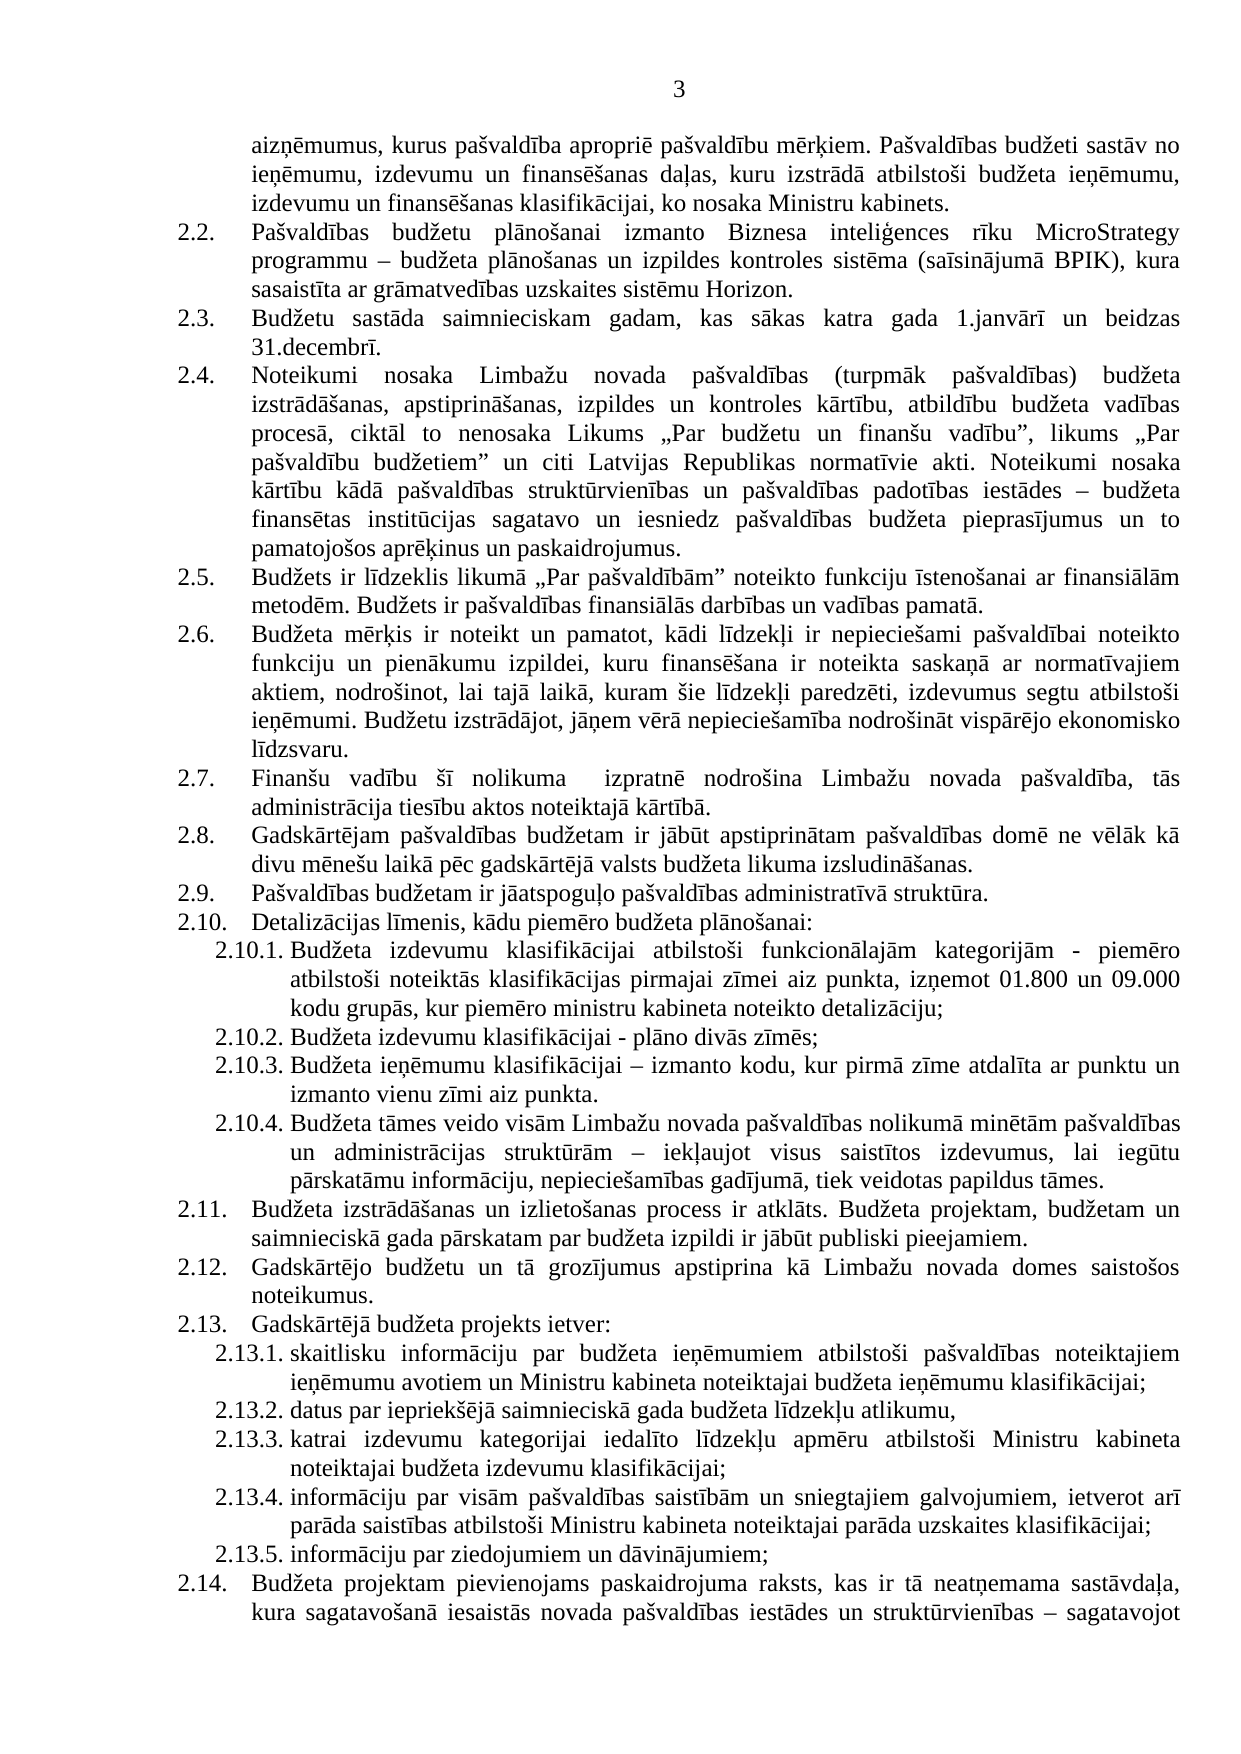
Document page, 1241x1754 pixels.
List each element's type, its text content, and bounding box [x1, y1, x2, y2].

list Budžeta mērķis ir noteikt un pamatot, kādi līdzekļi ir nepieciešami pašvaldībai noteikto funkciju un pienākumu izpildei, kuru finansēšana ir noteikta saskaņā ar normatīvajiem aktiem, nodrošinot, lai tajā laikā, kuram šie līdzekļi paredzēti, izdevumus segtu atbilstoši ieņēmumi. Budžetu izstrādājot, jāņem vērā nepieciešamība nodrošināt vispārējo ekonomisko līdzsvaru. [177, 619, 1181, 763]
list Detalizācijas līmenis, kādu piemēro budžeta plānošanai: [177, 907, 1181, 936]
list Pašvaldības budžetam ir jāatspoguļo pašvaldības administratīvā struktūra. [177, 878, 1181, 907]
list Pašvaldības budžetu plānošanai izmanto Biznesa inteliģences rīku MicroStrategy programmu – budžeta plānošanas un izpildes kontroles sistēma (saīsinājumā BPIK), kura sasaistīta ar grāmatvedības uzskaites sistēmu Horizon. [177, 217, 1181, 303]
list Budžeta izdevumu klasifikācijai atbilstoši funkcionālajām kategorijām - piemēro atbilstoši noteiktās klasifikācijas pirmajai zīmei aiz punkta, izņemot 01.800 un 09.000 kodu grupās, kur piemēro ministru kabineta noteikto detalizāciju; [215, 936, 1181, 1022]
list Budžeta ieņēmumu klasifikācijai – izmanto kodu, kur pirmā zīme atdalīta ar punktu un izmanto vienu zīmi aiz punkta. [215, 1051, 1181, 1108]
list datus par iepriekšējā saimnieciskā gada budžeta līdzekļu atlikumu, [215, 1396, 1181, 1424]
list Gadskārtējā budžeta projekts ietver: [177, 1309, 1181, 1338]
list Budžeta izdevumu klasifikācijai - plāno divās zīmēs; [215, 1022, 1181, 1051]
list Budžets ir līdzeklis likumā „Par pašvaldībām” noteikto funkciju īstenošanai ar finansiālām metodēm. Budžets ir pašvaldības finansiālās darbības un vadības pamatā. [177, 562, 1181, 619]
list Noteikumi nosaka Limbažu novada pašvaldības (turpmāk pašvaldības) budžeta izstrādāšanas, apstiprināšanas, izpildes un kontroles kārtību, atbildību budžeta vadības procesā, ciktāl to nenosaka Likums „Par budžetu un finanšu vadību”, likums „Par pašvaldību budžetiem” un citi Latvijas Republikas normatīvie akti. Noteikumi nosaka kārtību kādā pašvaldības struktūrvienības un pašvaldības padotības iestādes – budžeta finansētas institūcijas sagatavo un iesniedz pašvaldības budžeta pieprasījumus un to pamatojošos aprēķinus un paskaidrojumus. [177, 361, 1181, 562]
list katrai izdevumu kategorijai iedalīto līdzekļu apmēru atbilstoši Ministru kabineta noteiktajai budžeta izdevumu klasifikācijai; [215, 1424, 1181, 1482]
list Finanšu vadību šī nolikuma izpratnē nodrošina Limbažu novada pašvaldība, tās administrācija tiesību aktos noteiktajā kārtībā. [177, 763, 1181, 821]
list Budžeta tāmes veido visām Limbažu novada pašvaldības nolikumā minētām pašvaldības un administrācijas struktūrām – iekļaujot visus saistītos izdevumus, lai iegūtu pārskatāmu informāciju, nepieciešamības gadījumā, tiek veidotas papildus tāmes. [215, 1108, 1181, 1194]
list Gadskārtējo budžetu un tā grozījumus apstiprina kā Limbažu novada domes saistošos noteikumus. [177, 1252, 1181, 1309]
list Budžeta izstrādāšanas un izlietošanas process ir atklāts. Budžeta projektam, budžetam un saimnieciskā gada pārskatam par budžeta izpildi ir jābūt publiski pieejamiem. [177, 1194, 1181, 1252]
list Budžetu sastāda saimnieciskam gadam, kas sākas katra gada 1.janvārī un beidzas 31.decembrī. [177, 303, 1181, 361]
list Gadskārtējam pašvaldības budžetam ir jābūt apstiprinātam pašvaldības domē ne vēlāk kā divu mēnešu laikā pēc gadskārtējā valsts budžeta likuma izsludināšanas. [177, 821, 1181, 878]
list informāciju par ziedojumiem un dāvinājumiem; [215, 1539, 1181, 1568]
list skaitlisku informāciju par budžeta ieņēmumiem atbilstoši pašvaldības noteiktajiem ieņēmumu avotiem un Ministru kabineta noteiktajai budžeta ieņēmumu klasifikācijai; [215, 1338, 1181, 1396]
list informāciju par visām pašvaldības saistībām un sniegtajiem galvojumiem, ietverot arī parāda saistības atbilstoši Ministru kabineta noteiktajai parāda uzskaites klasifikācijai; [215, 1482, 1181, 1539]
